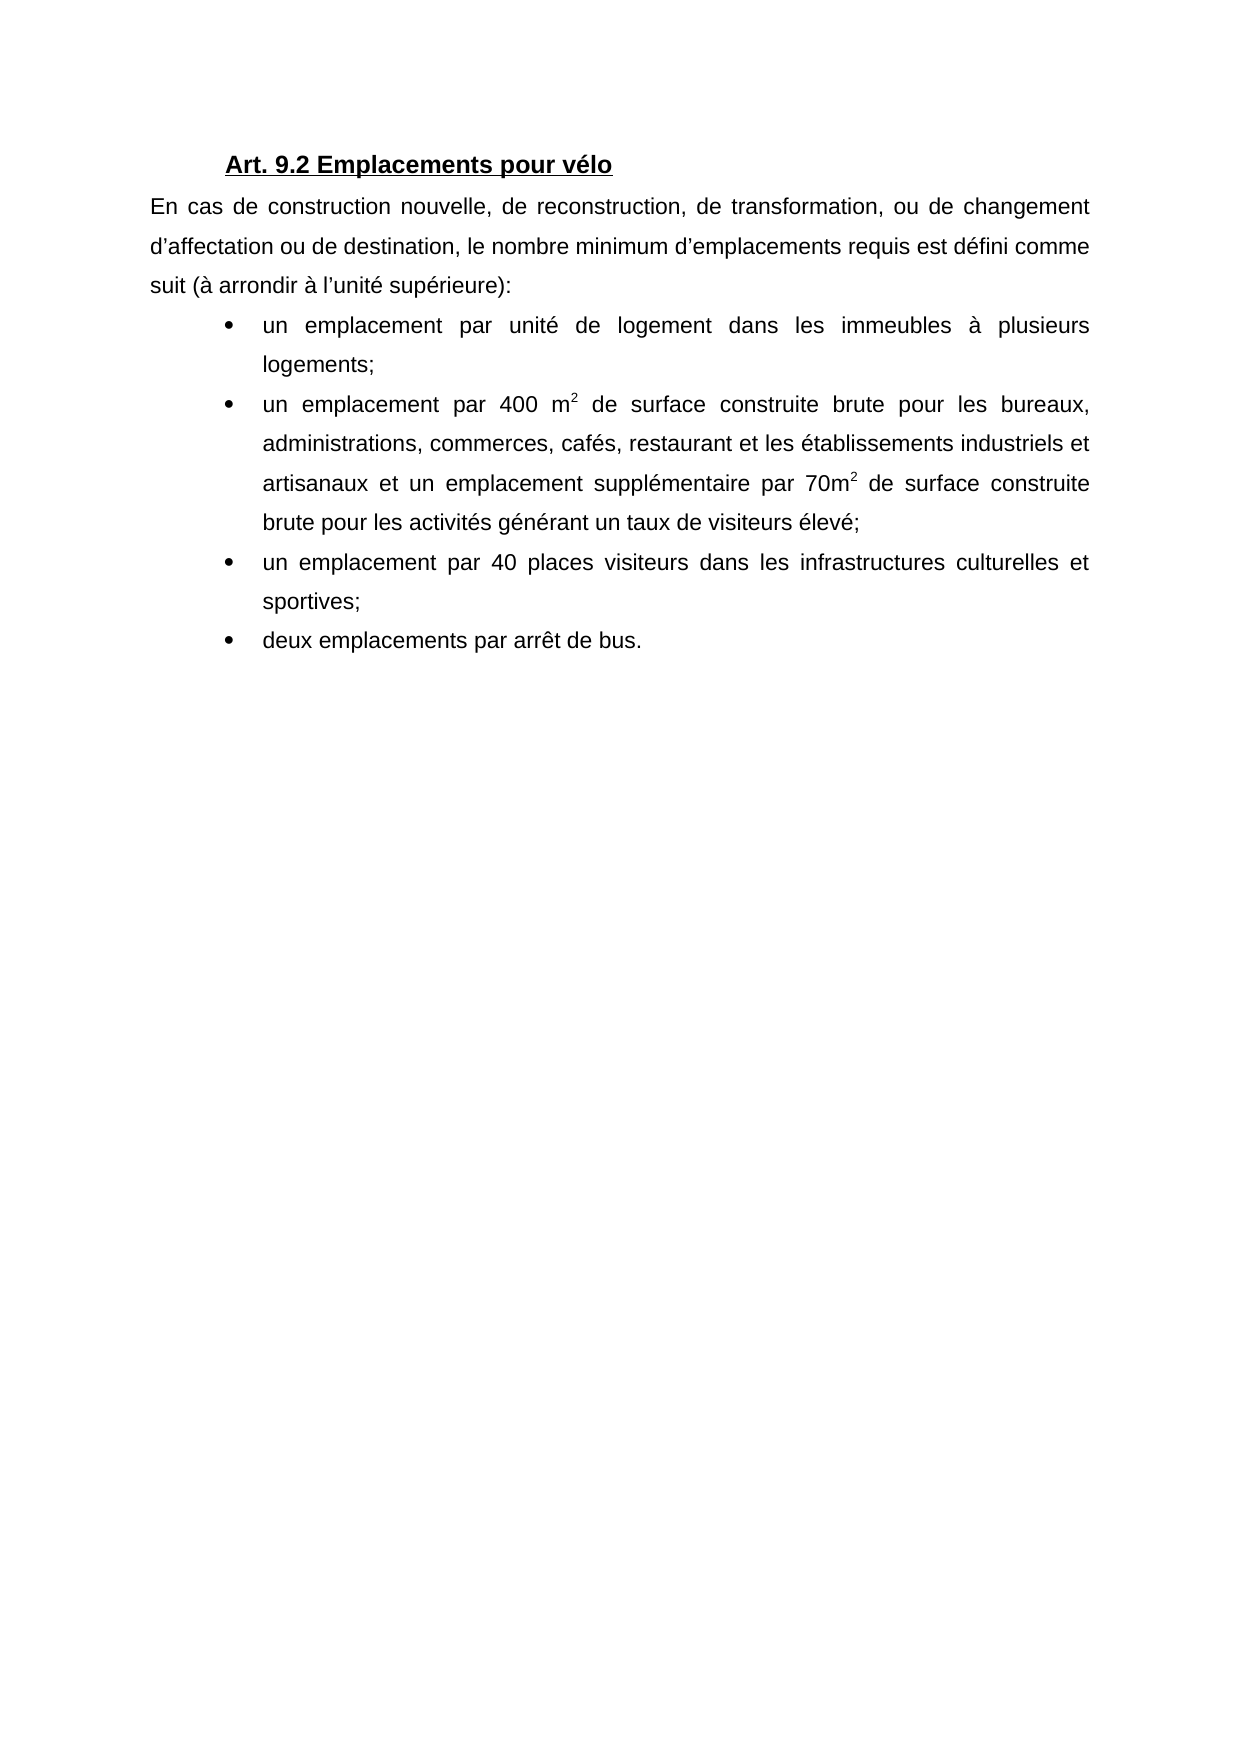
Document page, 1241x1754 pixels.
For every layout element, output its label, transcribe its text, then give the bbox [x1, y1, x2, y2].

subtitle Art. 9.2 Emplacements pour vélo [225, 150, 1090, 179]
list un emplacement par unité de logement dans les immeubles à plusieurs logements; [225, 312, 1090, 377]
list deux emplacements par arrêt de bus. [225, 627, 1090, 654]
text En cas de construction nouvelle, de reconstruction, de transformation, ou de changement d’affectation ou de destination, le nombre minimum d’emplacements requis est défini comme suit (à arrondir à l’unité supérieure): [150, 193, 1090, 298]
list un emplacement par 40 places visiteurs dans les infrastructures culturelles et sportives; [225, 548, 1090, 614]
list un emplacement par 400 m2 de surface construite brute pour les bureaux, administrations, commerces, cafés, restaurant et les établissements industriels et artisanaux et un emplacement supplémentaire par 70m2 de surface construite brute pour les activités générant un taux de visiteurs élevé; [225, 391, 1090, 535]
